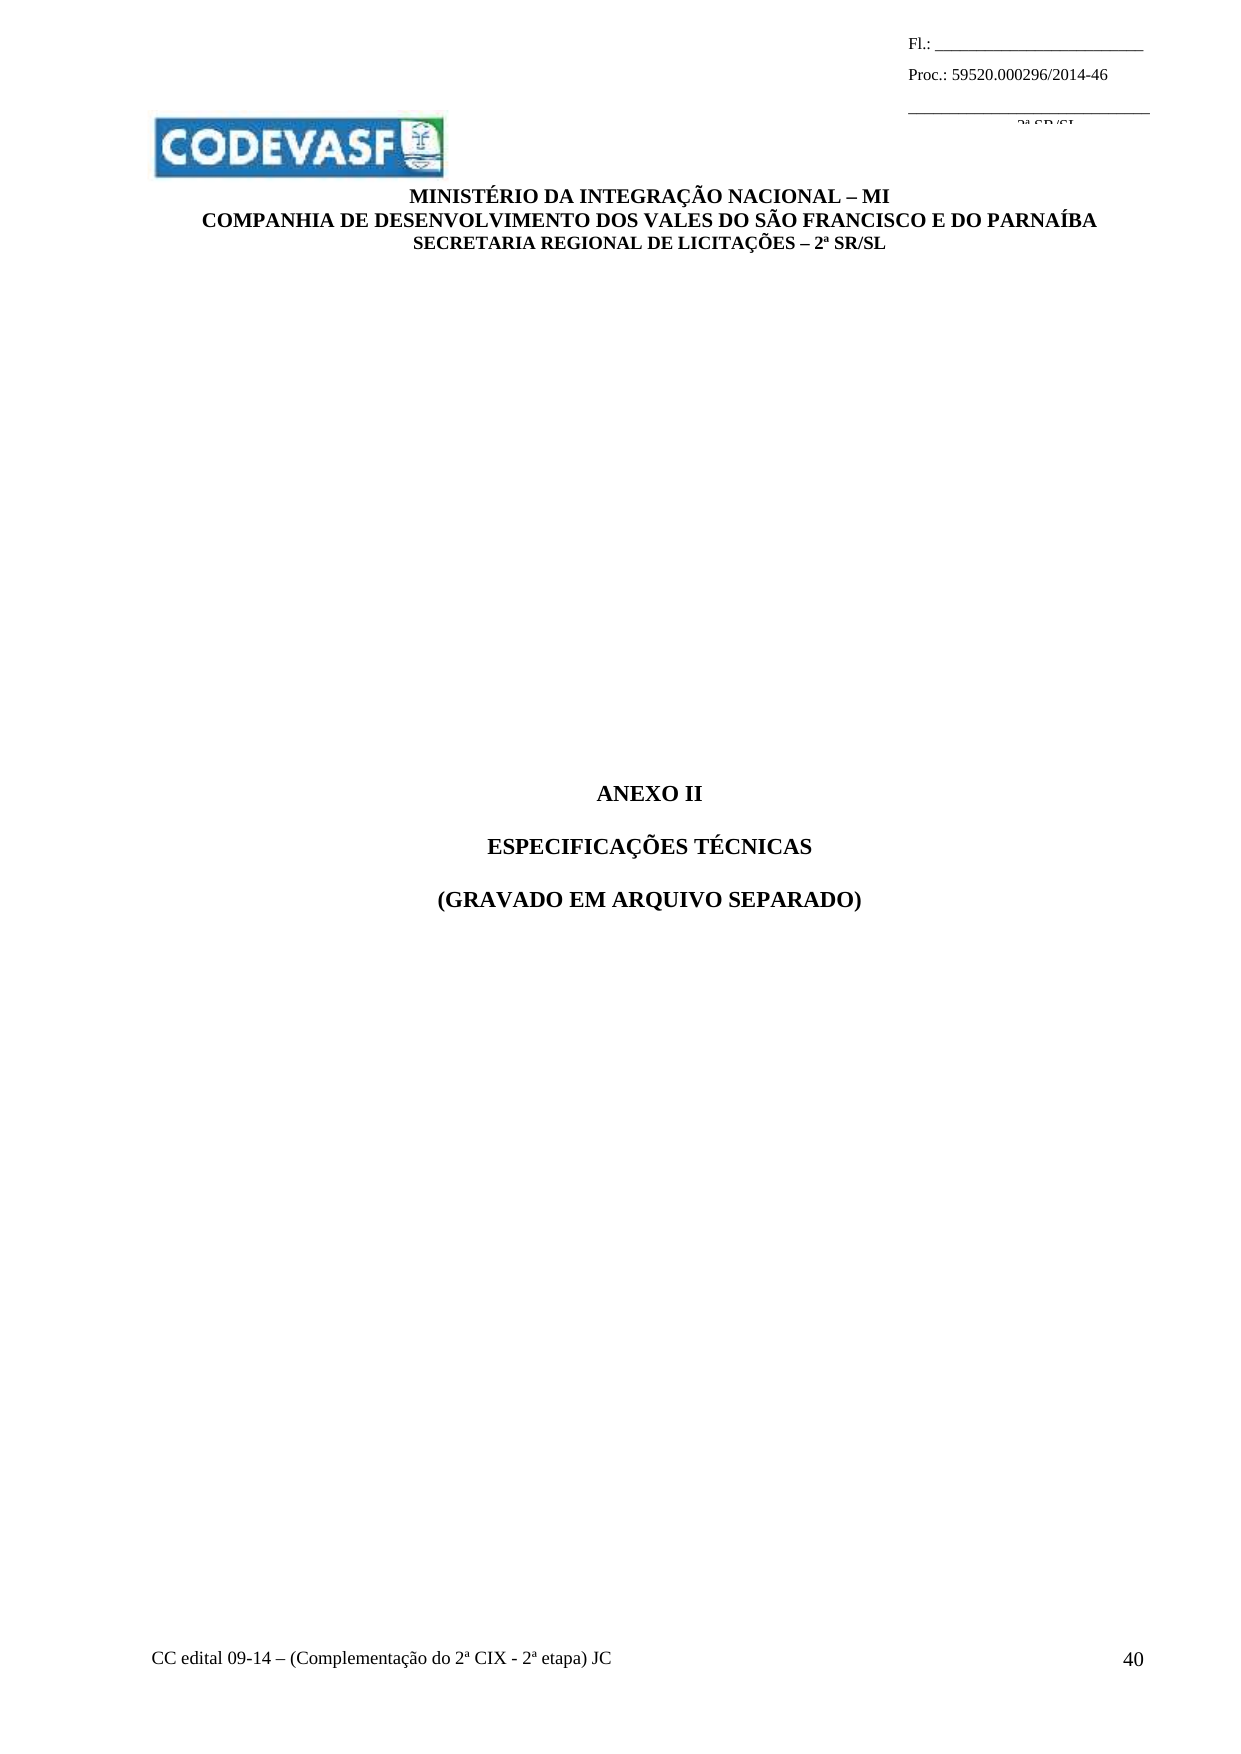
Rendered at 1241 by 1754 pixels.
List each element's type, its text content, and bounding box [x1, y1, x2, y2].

text ESPECIFICAÇÕES TÉCNICAS [148, 833, 1152, 859]
text (GRAVADO EM ARQUIVO SEPARADO) [148, 886, 1152, 912]
text ANEXO II [148, 781, 1152, 807]
picture [147, 110, 450, 184]
